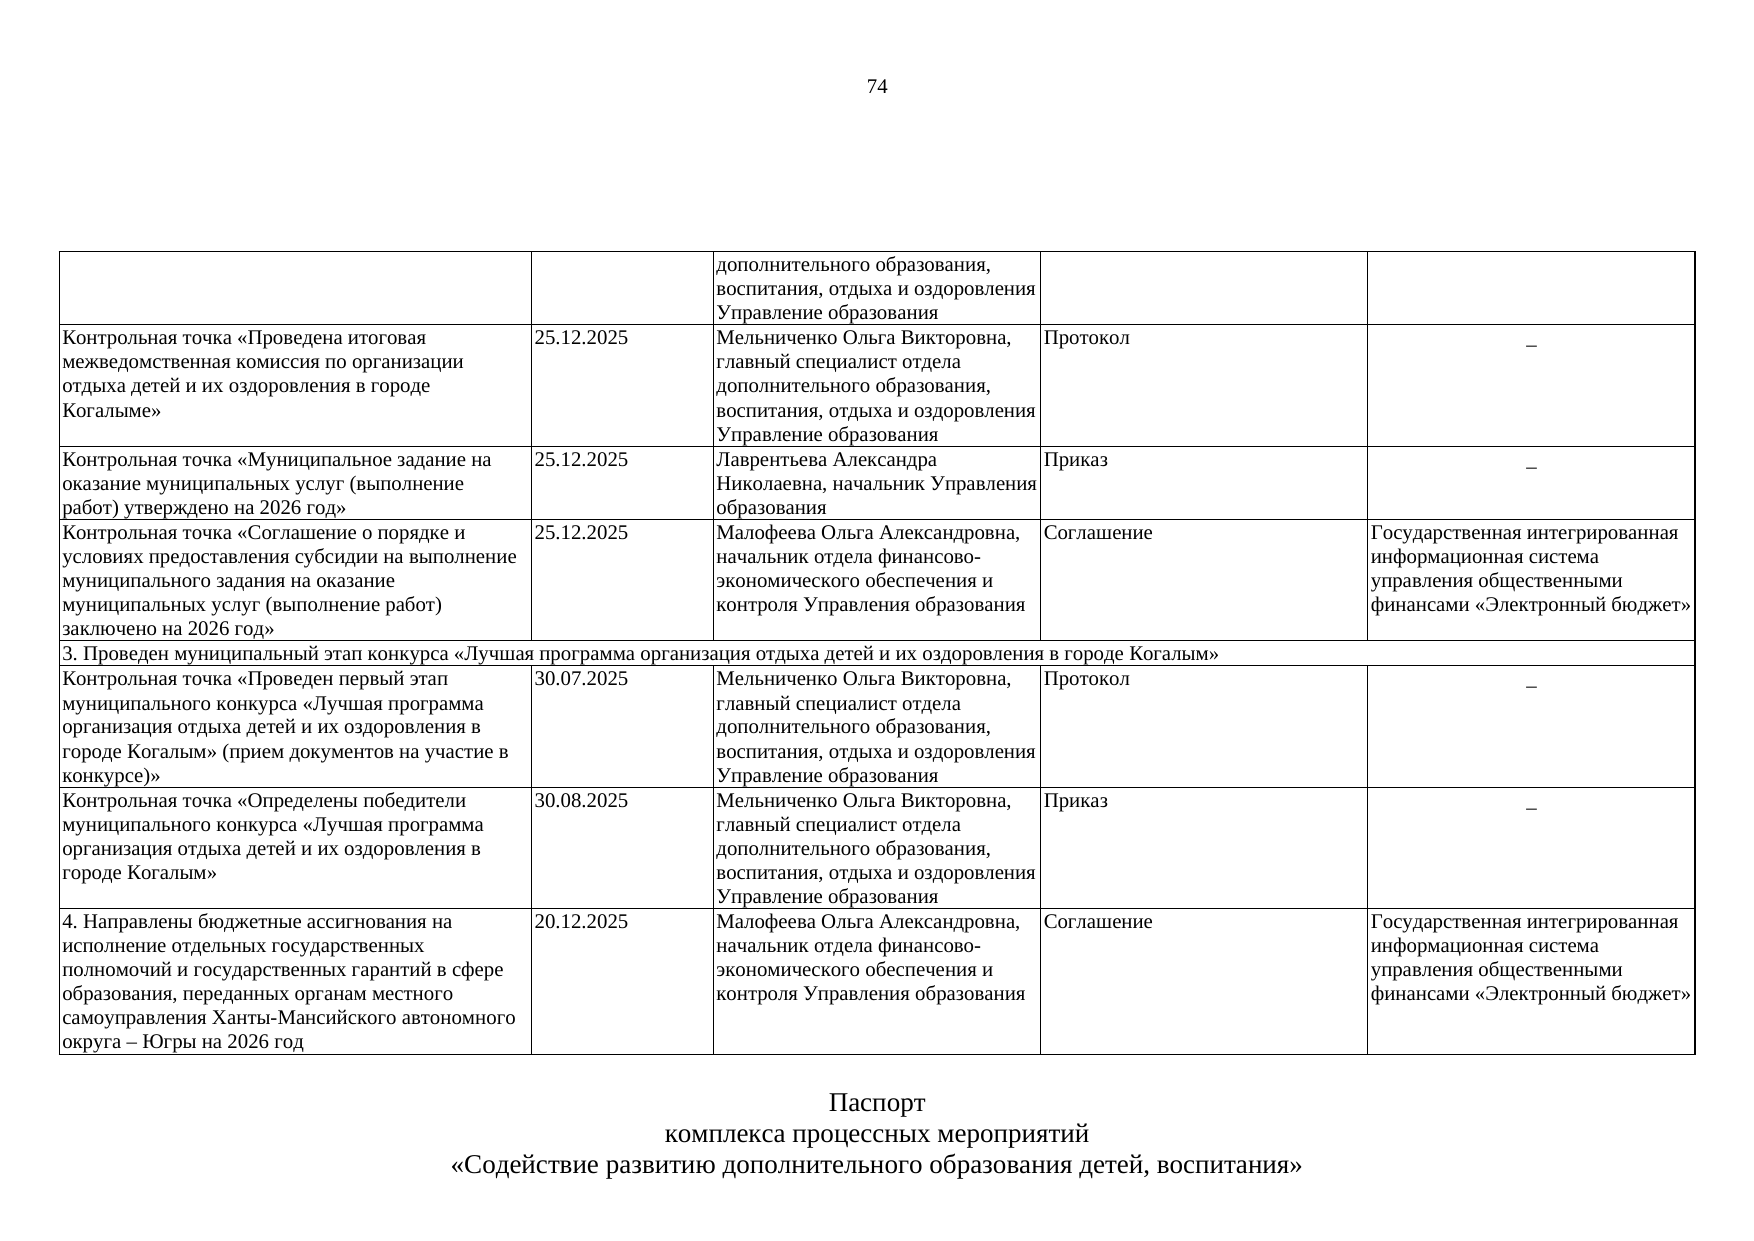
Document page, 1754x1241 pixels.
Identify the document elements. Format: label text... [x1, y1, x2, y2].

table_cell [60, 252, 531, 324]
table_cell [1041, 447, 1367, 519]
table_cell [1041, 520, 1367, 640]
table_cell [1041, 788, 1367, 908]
text комплекса процессных мероприятий [59, 1117, 1695, 1148]
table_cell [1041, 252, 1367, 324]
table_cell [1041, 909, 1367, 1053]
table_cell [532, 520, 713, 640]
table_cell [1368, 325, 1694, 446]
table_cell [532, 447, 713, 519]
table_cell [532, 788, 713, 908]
text Паспорт [59, 1086, 1695, 1117]
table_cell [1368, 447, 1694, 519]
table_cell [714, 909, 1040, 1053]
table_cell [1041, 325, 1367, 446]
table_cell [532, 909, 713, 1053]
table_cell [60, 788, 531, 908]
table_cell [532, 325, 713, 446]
text «Содействие развитию дополнительного образования детей, воспитания» [59, 1148, 1695, 1179]
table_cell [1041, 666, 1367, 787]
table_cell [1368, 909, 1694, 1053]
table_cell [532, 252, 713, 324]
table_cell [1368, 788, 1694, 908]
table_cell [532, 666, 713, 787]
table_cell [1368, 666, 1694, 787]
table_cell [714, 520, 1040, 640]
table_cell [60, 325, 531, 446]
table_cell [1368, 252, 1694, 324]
